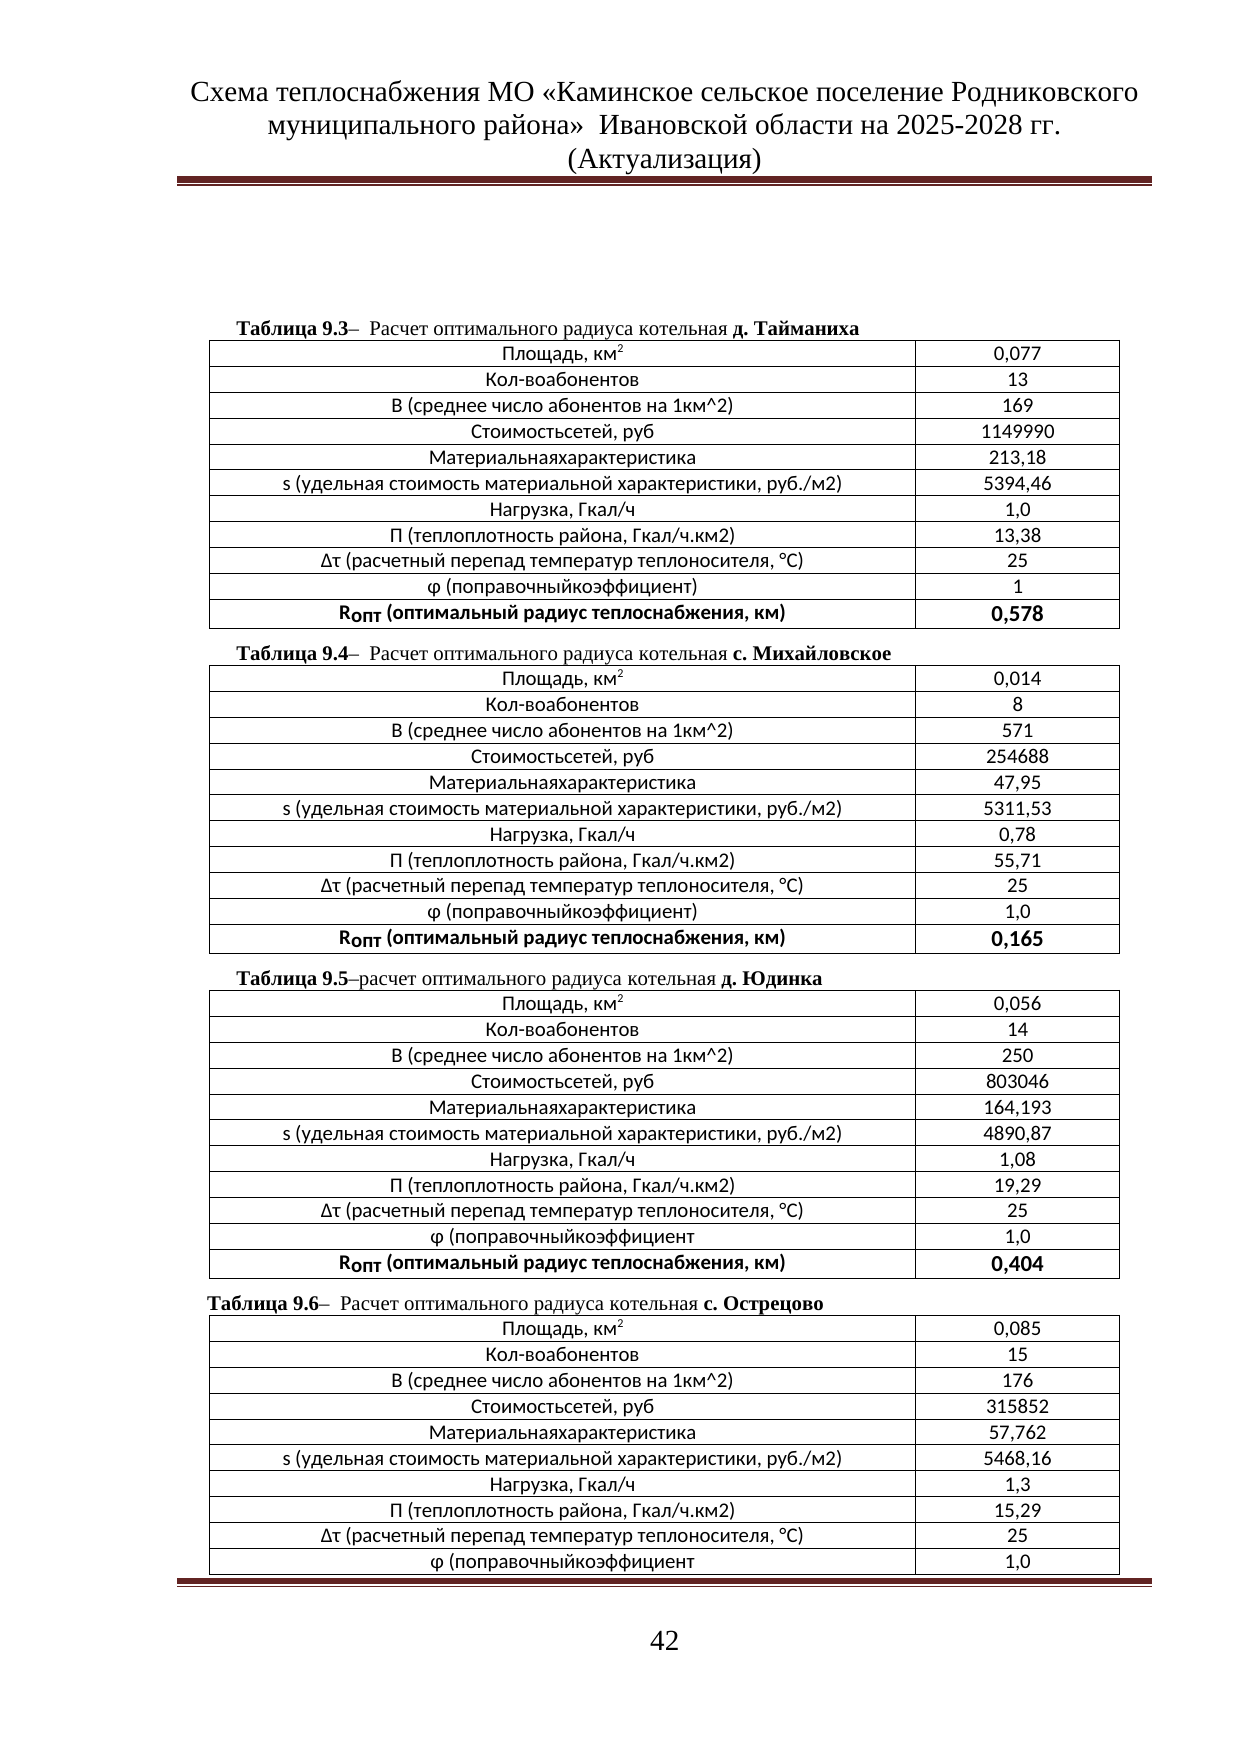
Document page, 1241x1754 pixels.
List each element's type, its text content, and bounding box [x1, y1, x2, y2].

table_cell φ (поправочныйкоэффициент [210, 1224, 915, 1249]
table_cell Нагрузка, Гкал/ч [210, 1471, 915, 1496]
table_cell Нагрузка, Гкал/ч [210, 1146, 915, 1171]
table_cell 25 [916, 548, 1119, 573]
table_cell Нагрузка, Гкал/ч [210, 821, 915, 846]
table_cell 803046 [916, 1069, 1119, 1093]
table_cell Стоимостьсетей, руб [210, 1394, 915, 1418]
table_cell Δτ (расчетный перепад температур теплоносителя, °C) [210, 873, 915, 898]
text Таблица 9.5–расчет оптимального радиуса котельная д. Юдинка [177, 966, 1152, 990]
table_cell 0,404 [916, 1250, 1119, 1278]
table_cell φ (поправочныйкоэффициент [210, 1549, 915, 1574]
table_cell s (удельная стоимость материальной характеристики, руб./м2) [210, 795, 915, 820]
table_cell Кол-воабонентов [210, 1342, 915, 1367]
table_cell 176 [916, 1368, 1119, 1392]
table_cell 19,29 [916, 1172, 1119, 1197]
text Таблица 9.6– Расчет оптимального радиуса котельная с. Острецово [177, 1291, 1152, 1315]
table_cell 315852 [916, 1394, 1119, 1418]
table_cell Материальнаяхарактеристика [210, 1420, 915, 1444]
table_cell 57,762 [916, 1420, 1119, 1444]
table_cell Нагрузка, Гкал/ч [210, 496, 915, 521]
table_cell П (теплоплотность района, Гкал/ч.км2) [210, 847, 915, 872]
table_cell 13 [916, 367, 1119, 392]
table_cell φ (поправочныйкоэффициент) [210, 899, 915, 924]
table_cell 1,3 [916, 1471, 1119, 1496]
table_cell 164,193 [916, 1095, 1119, 1119]
table_cell φ (поправочныйкоэффициент) [210, 574, 915, 599]
table_cell 4890,87 [916, 1120, 1119, 1145]
table_cell Материальнаяхарактеристика [210, 1095, 915, 1119]
table_cell Δτ (расчетный перепад температур теплоносителя, °C) [210, 1523, 915, 1548]
table_cell 1,0 [916, 1549, 1119, 1574]
table_cell 55,71 [916, 847, 1119, 872]
table_cell П (теплоплотность района, Гкал/ч.км2) [210, 1172, 915, 1197]
table_cell Rопт (оптимальный радиус теплоснабжения, км) [210, 1250, 915, 1278]
table_cell 1 [916, 574, 1119, 599]
text Таблица 9.4– Расчет оптимального радиуса котельная с. Михайловское [177, 641, 1152, 665]
table_cell s (удельная стоимость материальной характеристики, руб./м2) [210, 1445, 915, 1470]
table_cell 571 [916, 718, 1119, 742]
table_cell 15 [916, 1342, 1119, 1367]
table_cell 169 [916, 393, 1119, 417]
table_cell 0,78 [916, 821, 1119, 846]
table_cell 5394,46 [916, 470, 1119, 495]
text Таблица 9.3– Расчет оптимального радиуса котельная д. Тайманиха [177, 316, 1152, 340]
table_cell П (теплоплотность района, Гкал/ч.км2) [210, 1497, 915, 1522]
table_cell Материальнаяхарактеристика [210, 770, 915, 794]
table_cell 1,0 [916, 1224, 1119, 1249]
table_cell Стоимостьсетей, руб [210, 1069, 915, 1093]
table_cell Кол-воабонентов [210, 692, 915, 717]
table_header Площадь, км2 [210, 341, 915, 366]
table_cell 25 [916, 873, 1119, 898]
table_cell 0,578 [916, 600, 1119, 628]
table_cell Материальнаяхарактеристика [210, 445, 915, 469]
table_cell 1,08 [916, 1146, 1119, 1171]
table_cell 1,0 [916, 496, 1119, 521]
table_cell 15,29 [916, 1497, 1119, 1522]
table_cell Rопт (оптимальный радиус теплоснабжения, км) [210, 600, 915, 628]
table_cell 14 [916, 1017, 1119, 1042]
table_cell 5468,16 [916, 1445, 1119, 1470]
table_cell s (удельная стоимость материальной характеристики, руб./м2) [210, 470, 915, 495]
table_cell 5311,53 [916, 795, 1119, 820]
table_header Площадь, км2 [210, 666, 915, 691]
table_cell Стоимостьсетей, руб [210, 744, 915, 768]
table_cell 25 [916, 1198, 1119, 1223]
table_cell 254688 [916, 744, 1119, 768]
table_cell 1149990 [916, 419, 1119, 443]
table_cell B (среднее число абонентов на 1км^2) [210, 1043, 915, 1067]
table_cell Кол-воабонентов [210, 367, 915, 392]
table_cell B (среднее число абонентов на 1км^2) [210, 718, 915, 742]
table_cell 0,165 [916, 925, 1119, 953]
table_cell Кол-воабонентов [210, 1017, 915, 1042]
table_cell s (удельная стоимость материальной характеристики, руб./м2) [210, 1120, 915, 1145]
table_cell 47,95 [916, 770, 1119, 794]
table_header 0,085 [916, 1316, 1119, 1341]
table_header 0,014 [916, 666, 1119, 691]
table_cell 13,38 [916, 522, 1119, 547]
table_cell 8 [916, 692, 1119, 717]
table_header Площадь, км2 [210, 991, 915, 1016]
table_cell Δτ (расчетный перепад температур теплоносителя, °C) [210, 548, 915, 573]
table_cell 250 [916, 1043, 1119, 1067]
table_cell Δτ (расчетный перепад температур теплоносителя, °C) [210, 1198, 915, 1223]
table_cell Стоимостьсетей, руб [210, 419, 915, 443]
table_cell 25 [916, 1523, 1119, 1548]
table_header 0,077 [916, 341, 1119, 366]
table_cell B (среднее число абонентов на 1км^2) [210, 1368, 915, 1392]
table_cell 213,18 [916, 445, 1119, 469]
table_header 0,056 [916, 991, 1119, 1016]
table_cell П (теплоплотность района, Гкал/ч.км2) [210, 522, 915, 547]
table_cell Rопт (оптимальный радиус теплоснабжения, км) [210, 925, 915, 953]
table_cell 1,0 [916, 899, 1119, 924]
table_header Площадь, км2 [210, 1316, 915, 1341]
table_cell B (среднее число абонентов на 1км^2) [210, 393, 915, 417]
